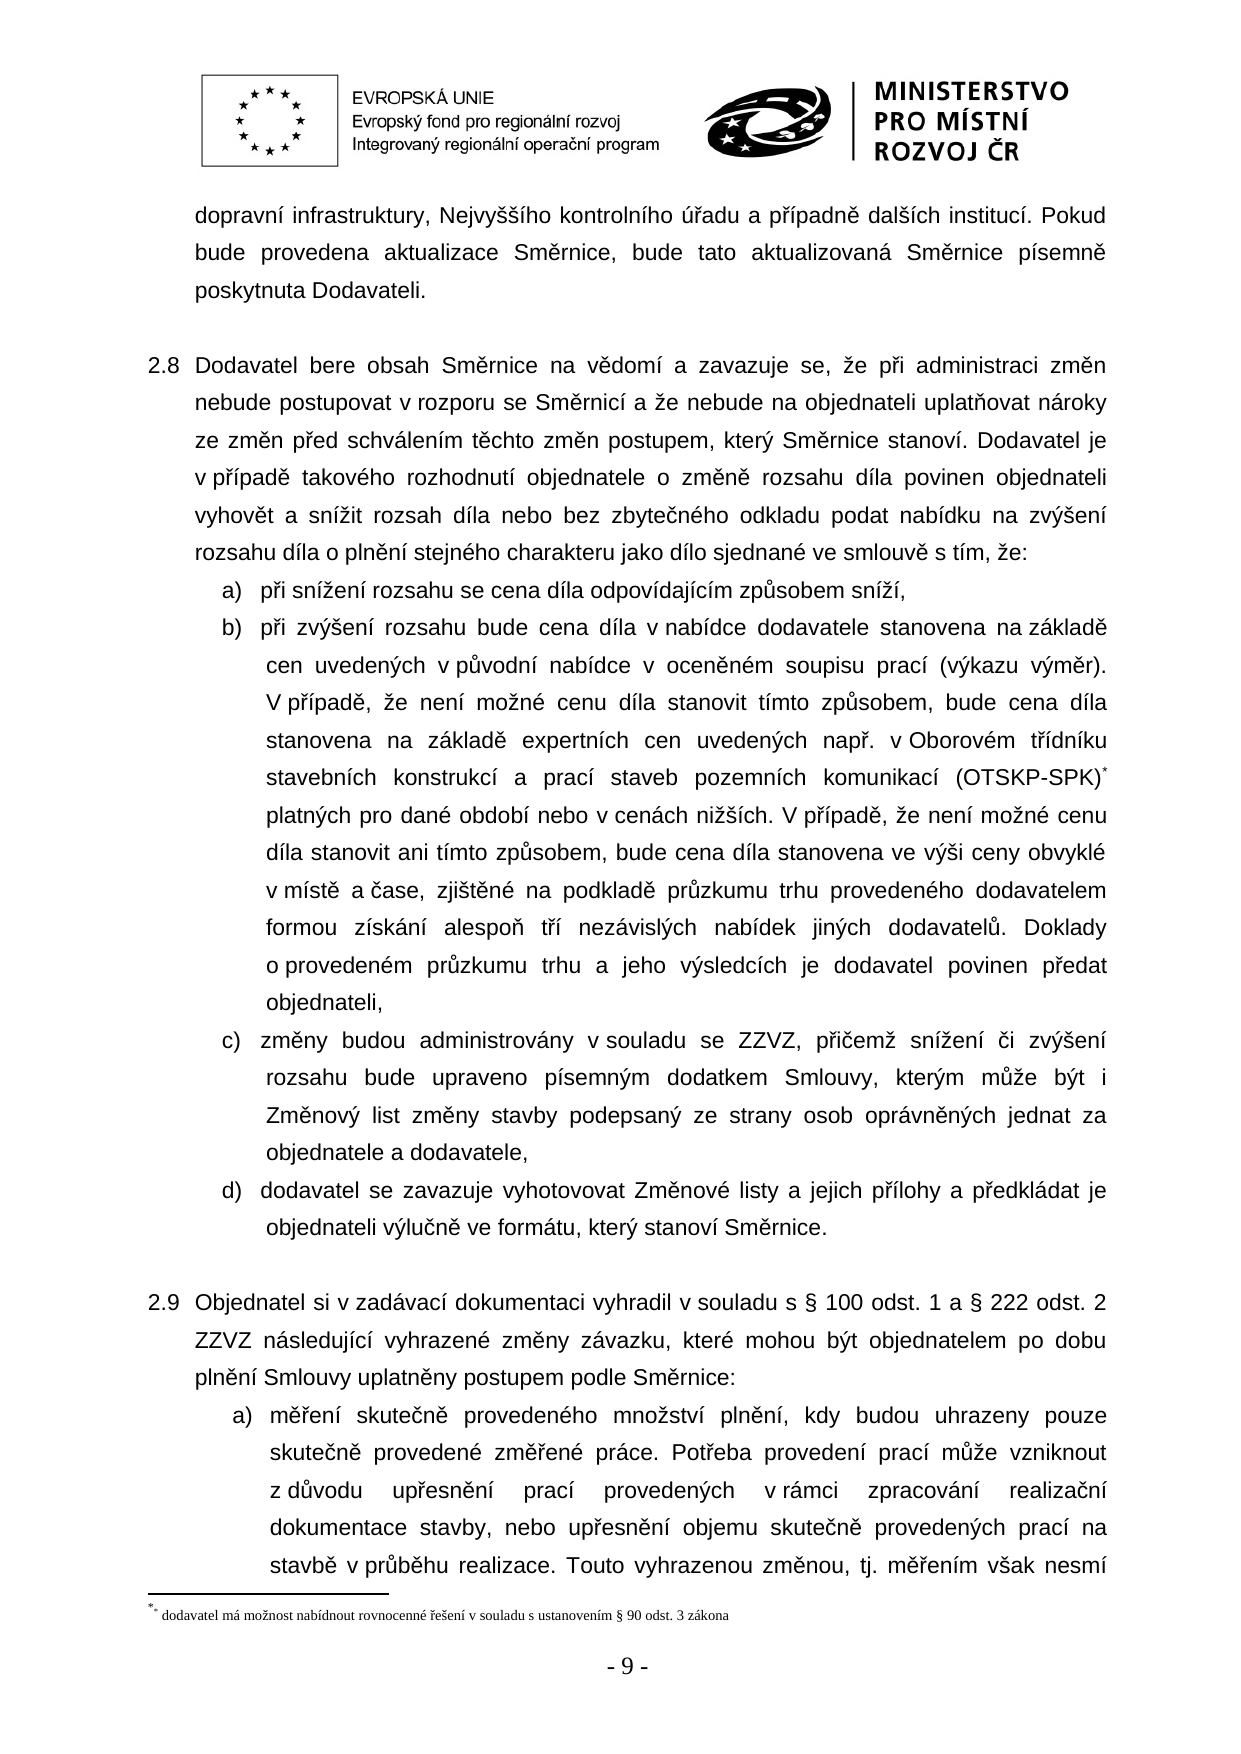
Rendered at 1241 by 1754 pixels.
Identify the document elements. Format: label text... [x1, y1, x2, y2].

list Dodavatel bere obsah Směrnice na vědomí a zavazuje se, že při administraci změn nebude postupovat v rozporu se Směrnicí a že nebude na objednateli uplatňovat nároky ze změn před schválením těchto změn postupem, který Směrnice stanoví. Dodavatel je v případě takového rozhodnutí objednatele o změně rozsahu díla povinen objednateli vyhovět a snížit rozsah díla nebo bez zbytečného odkladu podat nabídku na zvýšení rozsahu díla o plnění stejného charakteru jako dílo sjednané ve smlouvě s tím, že: [148, 340, 1107, 565]
list při snížení rozsahu se cena díla odpovídajícím způsobem sníží, [222, 565, 1107, 603]
list dodavatel se zavazuje vyhotovovat Změnové listy a jejich přílohy a předkládat je objednateli výlučně ve formátu, který stanoví Směrnice. [222, 1165, 1107, 1240]
list změny budou administrovány v souladu se ZZVZ, přičemž snížení či zvýšení rozsahu bude upraveno písemným dodatkem Smlouvy, kterým může být i Změnový list změny stavby podepsaný ze strany osob oprávněných jednat za objednatele a dodavatele, [222, 1015, 1107, 1165]
list Objednatel si v zadávací dokumentaci vyhradil v souladu s § 100 odst. 1 a § 222 odst. 2 ZZVZ následující vyhrazené změny závazku, které mohou být objednatelem po dobu plnění Smlouvy uplatněny postupem podle Směrnice: [148, 1278, 1107, 1390]
picture [158, 44, 1097, 191]
list při zvýšení rozsahu bude cena díla v nabídce dodavatele stanovena na základě cen uvedených v původní nabídce v oceněném soupisu prací (výkazu výměr). V případě, že není možné cenu díla stanovit tímto způsobem, bude cena díla stanovena na základě expertních cen uvedených např. v Oborovém třídníku stavebních konstrukcí a prací staveb pozemních komunikací (OTSKP-SPK)* platných pro dané období nebo v cenách nižších. V případě, že není možné cenu díla stanovit ani tímto způsobem, bude cena díla stanovena ve výši ceny obvyklé v místě a čase, zjištěné na podkladě průzkumu trhu provedeného dodavatelem formou získání alespoň tří nezávislých nabídek jiných dodavatelů. Doklady o provedeném průzkumu trhu a jeho výsledcích je dodavatel povinen předat objednateli, [222, 603, 1107, 1015]
